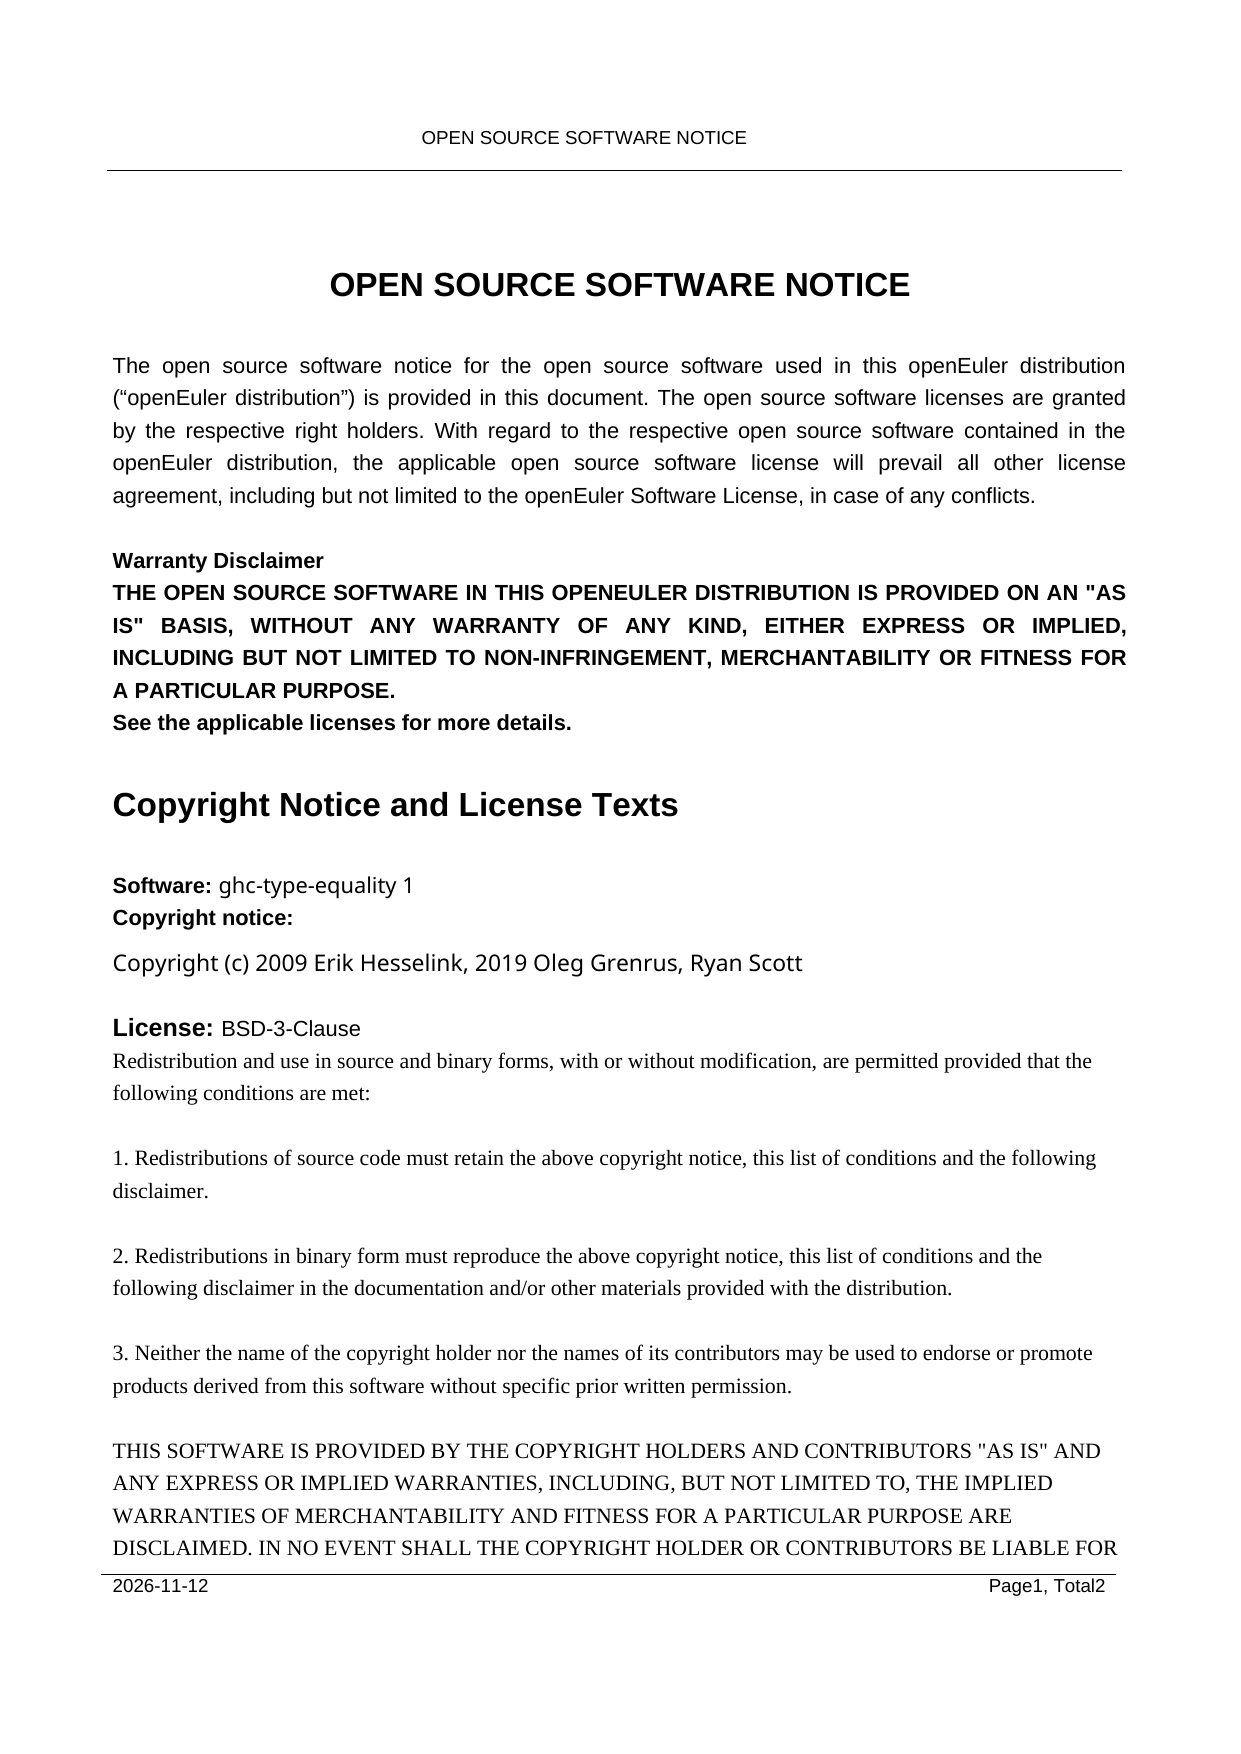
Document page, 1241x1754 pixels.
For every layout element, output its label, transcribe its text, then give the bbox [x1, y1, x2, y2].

title Software: ghc-type-equality 1 [112, 869, 1128, 901]
text Copyright (c) 2009 Erik Hesselink, 2019 Oleg Grenrus, Ryan Scott [112, 947, 1128, 1012]
text THE OPEN SOURCE SOFTWARE IN THIS OPENEULER DISTRIBUTION IS PROVIDED ON AN "AS IS" BASIS, WITHOUT ANY WARRANTY OF ANY KIND, EITHER EXPRESS OR IMPLIED, INCLUDING BUT NOT LIMITED TO NON-INFRINGEMENT, MERCHANTABILITY OR FITNESS FOR A PARTICULAR PURPOSE. See the applicable licenses for more details. [112, 576, 1128, 739]
text OPEN SOURCE SOFTWARE NOTICE [112, 251, 1128, 316]
text Copyright notice: [112, 901, 1128, 934]
text Warranty Disclaimer [112, 544, 1128, 576]
text Copyright Notice and License Texts [112, 771, 1128, 836]
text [112, 1044, 1128, 1564]
text The open source software notice for the open source software used in this openEuler distribution (“openEuler distribution”) is provided in this document. The open source software licenses are granted by the respective right holders. With regard to the respective open source software contained in the openEuler distribution, the applicable open source software license will prevail all other license agreement, including but not limited to the openEuler Software License, in case of any conflicts. [112, 349, 1128, 511]
text License: BSD-3-Clause [112, 1012, 1128, 1044]
